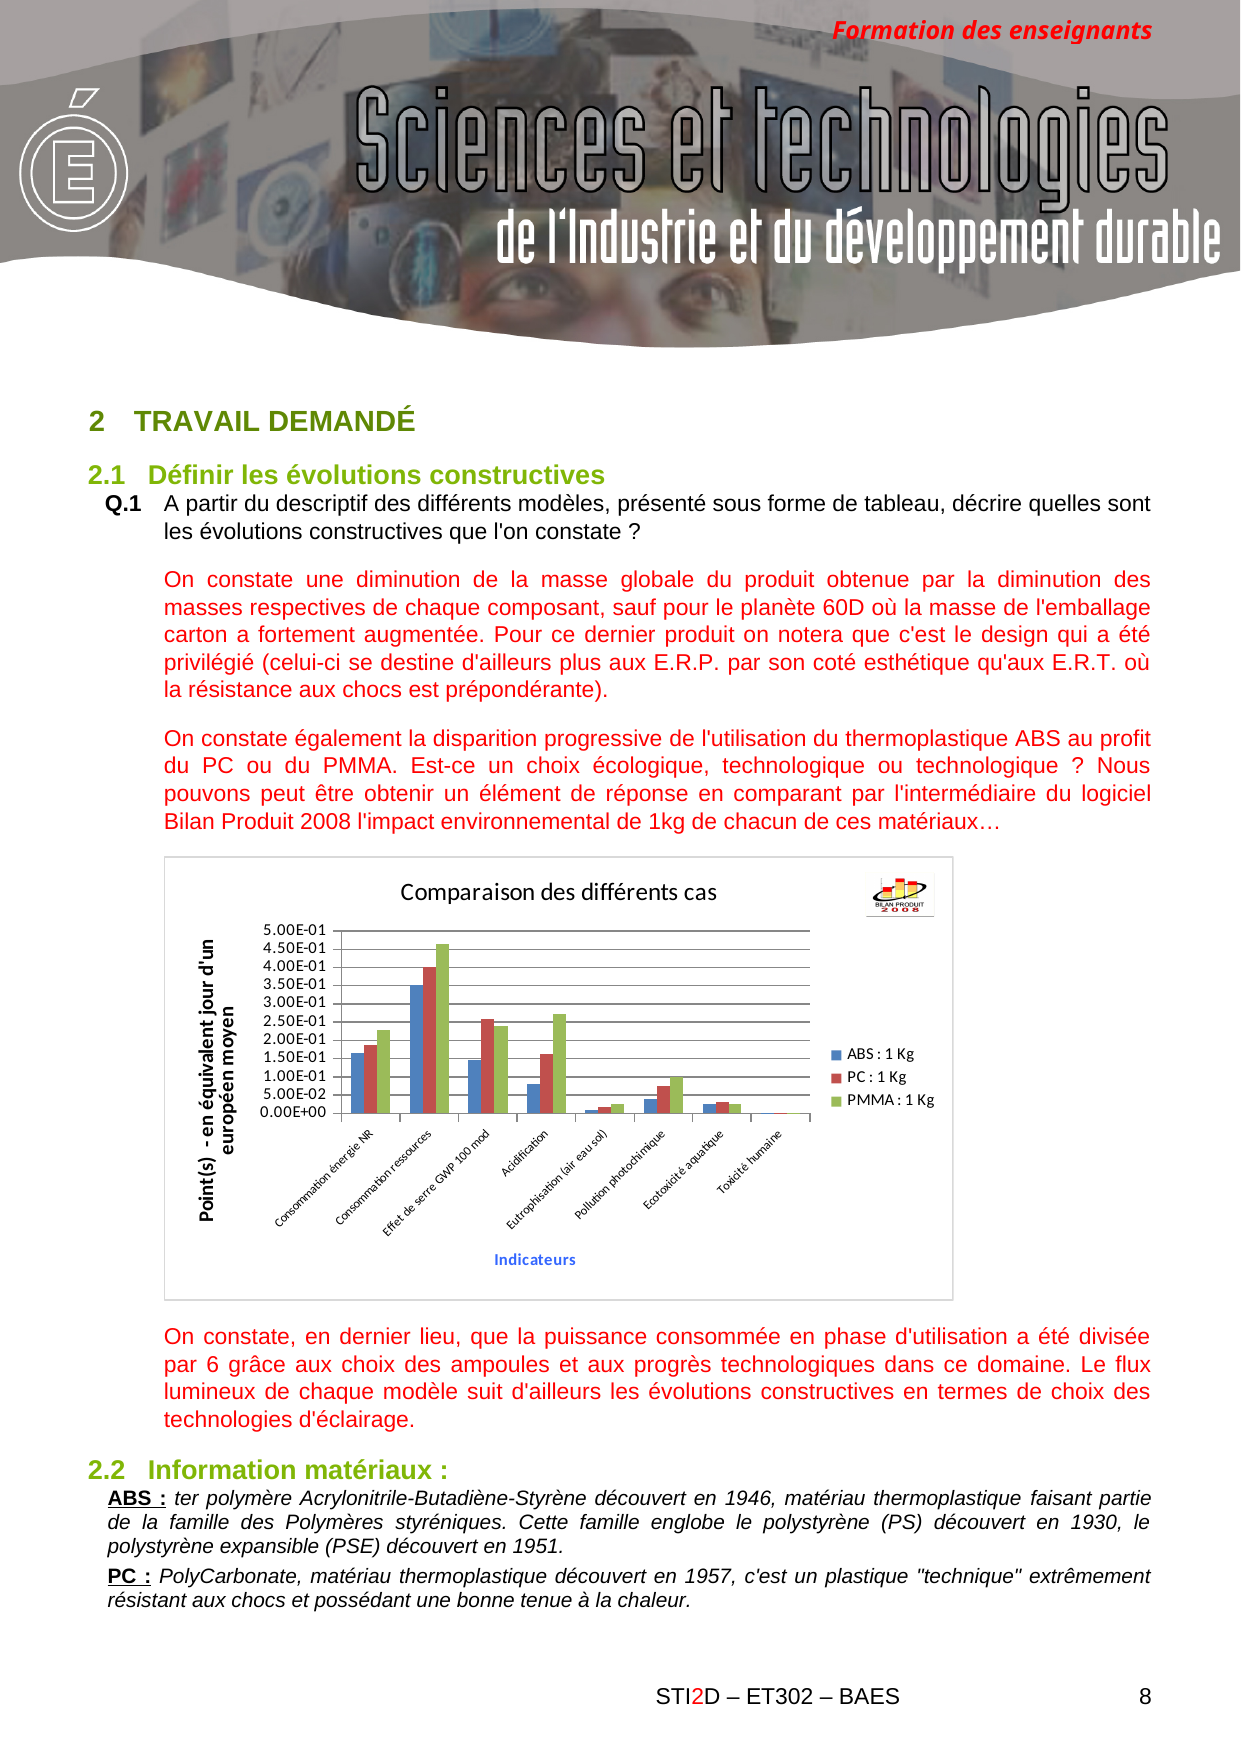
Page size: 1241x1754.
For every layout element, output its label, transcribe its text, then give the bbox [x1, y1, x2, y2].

list On constate une diminution de la masse globale du produit obtenue par la diminution des masses respectives de chaque composant, sauf pour le planète 60D où la masse de l'emballage carton a fortement augmentée. Pour ce dernier produit on notera que c'est le design qui a été privilégié (celui-ci se destine d'ailleurs plus aux E.R.P. par son coté esthétique qu'aux E.R.T. où la résistance aux chocs est prépondérante). [164, 566, 1152, 703]
list On constate également la disparition progressive de l'utilisation du thermoplastique ABS au profit du PC ou du PMMA. Est-ce un choix écologique, technologique ou technologique ? Nous pouvons peut être obtenir un élément de réponse en comparant par l'intermédiaire du logiciel Bilan Produit 2008 l'impact environnemental de 1kg de chacun de ces matériaux… [164, 725, 1152, 834]
subtitle Information matériaux : [88, 1454, 1152, 1486]
list On constate, en dernier lieu, que la puissance consommée en phase d'utilisation a été divisée par 6 grâce aux choix des ampoules et aux progrès technologiques dans ce domaine. Le flux lumineux de chaque modèle suit d'ailleurs les évolutions constructives en termes de choix des technologies d'éclairage. [164, 1323, 1152, 1432]
text A partir du descriptif des différents modèles, présenté sous forme de tableau, décrire quelles sont les évolutions constructives que l'on constate ? [126, 490, 1152, 544]
text ABS : ter polymère Acrylonitrile-Butadiène-Styrène découvert en 1946, matériau thermoplastique faisant partie de la famille des Polymères styréniques. Cette famille englobe le polystyrène (PS) découvert en 1930, le polystyrène expansible (PSE) découvert en 1951. [107, 1486, 1152, 1557]
subtitle Définir les évolutions constructives [88, 459, 1152, 490]
text PC : PolyCarbonate, matériau thermoplastique découvert en 1957, c'est un plastique "technique" extrêmement résistant aux chocs et possédant une bonne tenue à la chaleur. [107, 1564, 1152, 1612]
subtitle TRAVAIL DEMANDÉ [89, 404, 1152, 438]
picture [0, 0, 1241, 355]
